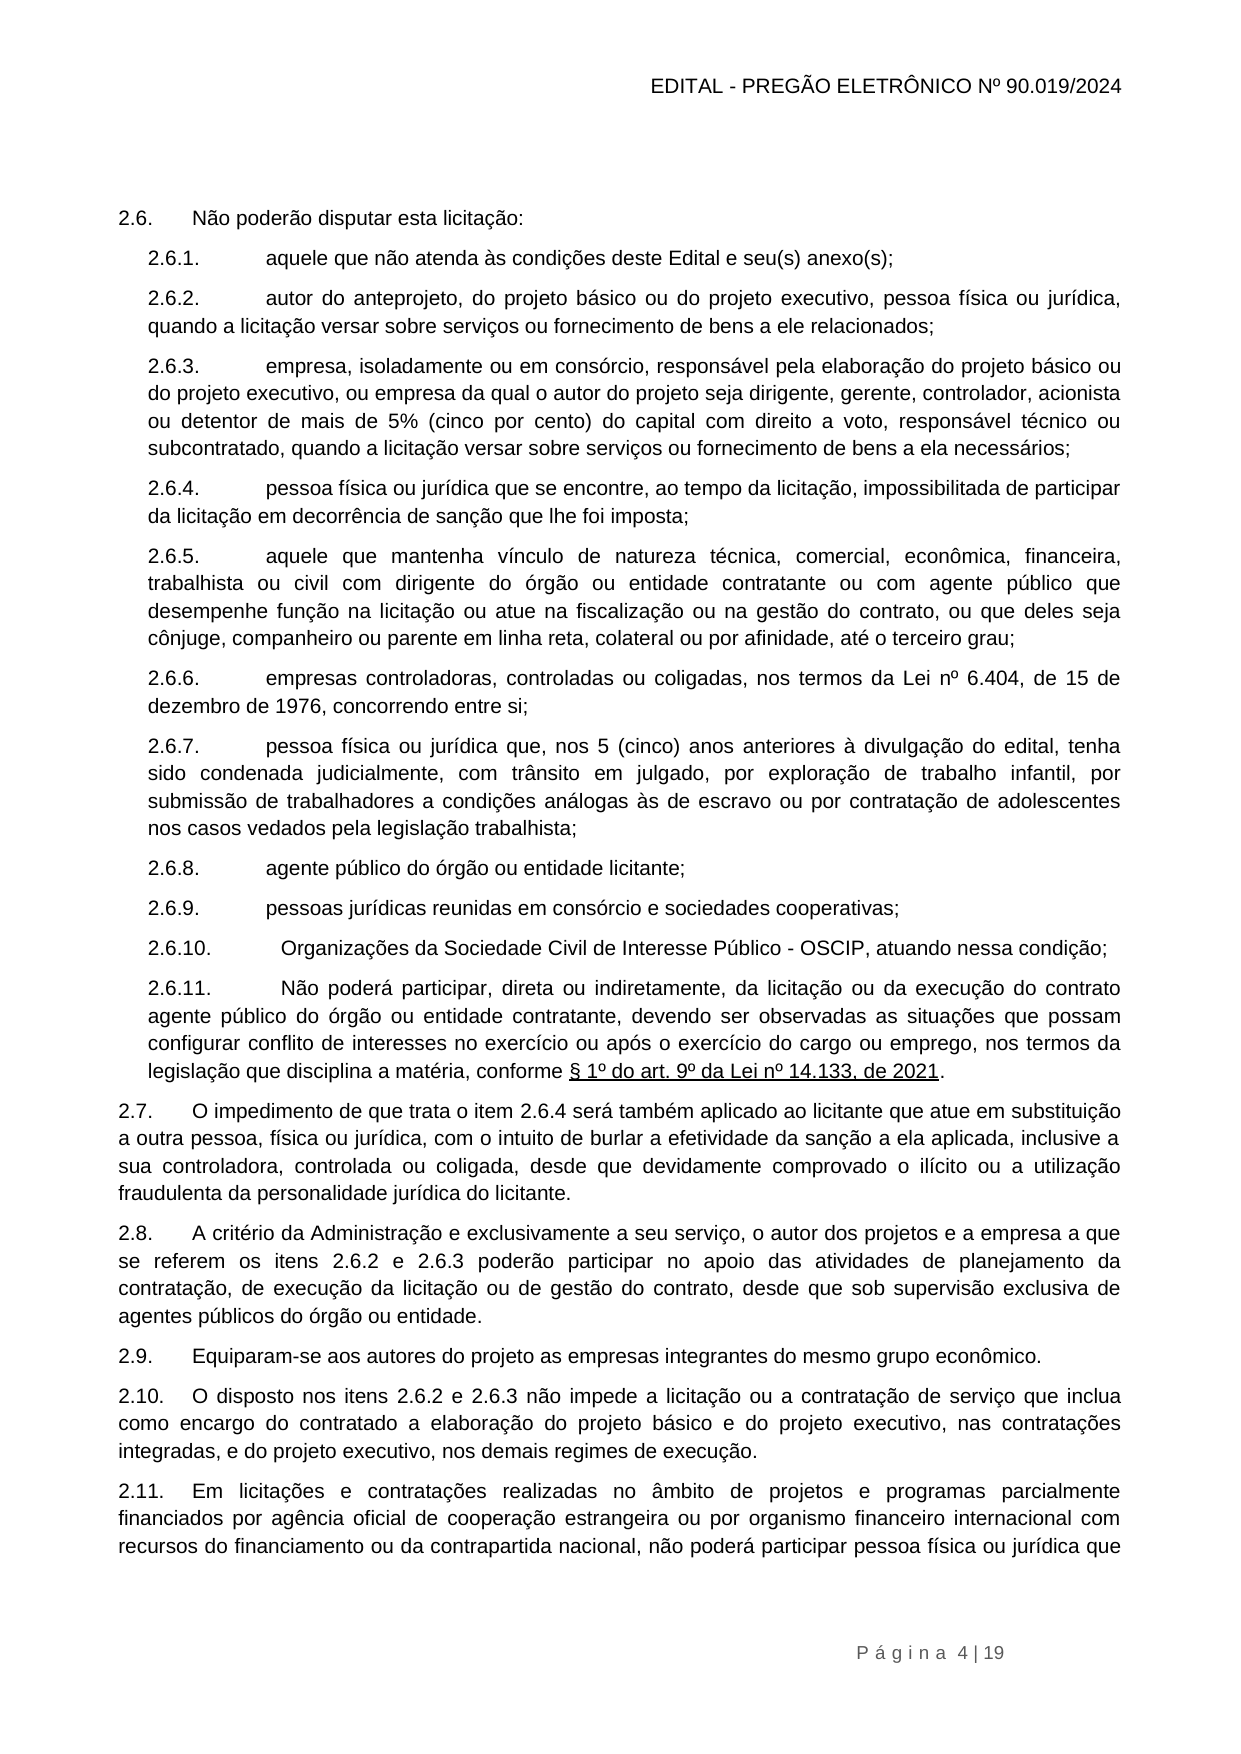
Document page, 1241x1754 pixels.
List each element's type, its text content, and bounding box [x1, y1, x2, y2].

text empresa, isoladamente ou em consórcio, responsável pela elaboração do projeto básico ou do projeto executivo, ou empresa da qual o autor do projeto seja dirigente, gerente, controlador, acionista ou detentor de mais de 5% (cinco por cento) do capital com direito a voto, responsável técnico ou subcontratado, quando a licitação versar sobre serviços ou fornecimento de bens a ela necessários; [148, 353, 1122, 460]
text pessoa física ou jurídica que, nos 5 (cinco) anos anteriores à divulgação do edital, tenha sido condenada judicialmente, com trânsito em julgado, por exploração de trabalho infantil, por submissão de trabalhadores a condições análogas às de escravo ou por contratação de adolescentes nos casos vedados pela legislação trabalhista; [148, 733, 1122, 840]
text O impedimento de que trata o item 3.7.4 será também aplicado ao licitante que atue em substituição a outra pessoa, física ou jurídica, com o intuito de burlar a efetividade da sanção a ela aplicada, inclusive a sua controladora, controlada ou coligada, desde que devidamente comprovado o ilícito ou a utilização fraudulenta da personalidade jurídica do licitante. [118, 1098, 1122, 1205]
text autor do anteprojeto, do projeto básico ou do projeto executivo, pessoa física ou jurídica, quando a licitação versar sobre serviços ou fornecimento de bens a ele relacionados; [148, 286, 1122, 337]
text agente público do órgão ou entidade licitante; [148, 856, 1122, 880]
text pessoas jurídicas reunidas em consórcio e sociedades cooperativas; [148, 896, 1122, 920]
text aquele que mantenha vínculo de natureza técnica, comercial, econômica, financeira, trabalhista ou civil com dirigente do órgão ou entidade contratante ou com agente público que desempenhe função na licitação ou atue na fiscalização ou na gestão do contrato, ou que deles seja cônjuge, companheiro ou parente em linha reta, colateral ou por afinidade, até o terceiro grau; [148, 543, 1122, 650]
text empresas controladoras, controladas ou coligadas, nos termos da Lei nº 6.404, de 15 de dezembro de 1976, concorrendo entre si; [148, 666, 1122, 717]
text A critério da Administração e exclusivamente a seu serviço, o autor dos projetos e a empresa a que se referem os itens 3.7.2 e 3.7.3 poderão participar no apoio das atividades de planejamento da contratação, de execução da licitação ou de gestão do contrato, desde que sob supervisão exclusiva de agentes públicos do órgão ou entidade. [118, 1221, 1122, 1327]
text Organizações da Sociedade Civil de Interesse Público - OSCIP, atuando nessa condição; [148, 936, 1122, 960]
text pessoa física ou jurídica que se encontre, ao tempo da licitação, impossibilitada de participar da licitação em decorrência de sanção que lhe foi imposta; [148, 476, 1122, 527]
text Não poderão disputar esta licitação: [118, 206, 1122, 230]
text Não poderá participar, direta ou indiretamente, da licitação ou da execução do contrato agente público do órgão ou entidade contratante, devendo ser observadas as situações que possam configurar conflito de interesses no exercício ou após o exercício do cargo ou emprego, nos termos da legislação que disciplina a matéria, conforme § 1º do art. 9º da Lei nº 14.133, de 2021. [148, 976, 1122, 1082]
text aquele que não atenda às condições deste Edital e seu(s) anexo(s); [148, 246, 1122, 270]
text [118, 1478, 1122, 1557]
text Equiparam-se aos autores do projeto as empresas integrantes do mesmo grupo econômico. [118, 1343, 1122, 1367]
text O disposto nos itens 3.7.2 e 3.7.3 não impede a licitação ou a contratação de serviço que inclua como encargo do contratado a elaboração do projeto básico e do projeto executivo, nas contratações integradas, e do projeto executivo, nos demais regimes de execução. [118, 1383, 1122, 1462]
